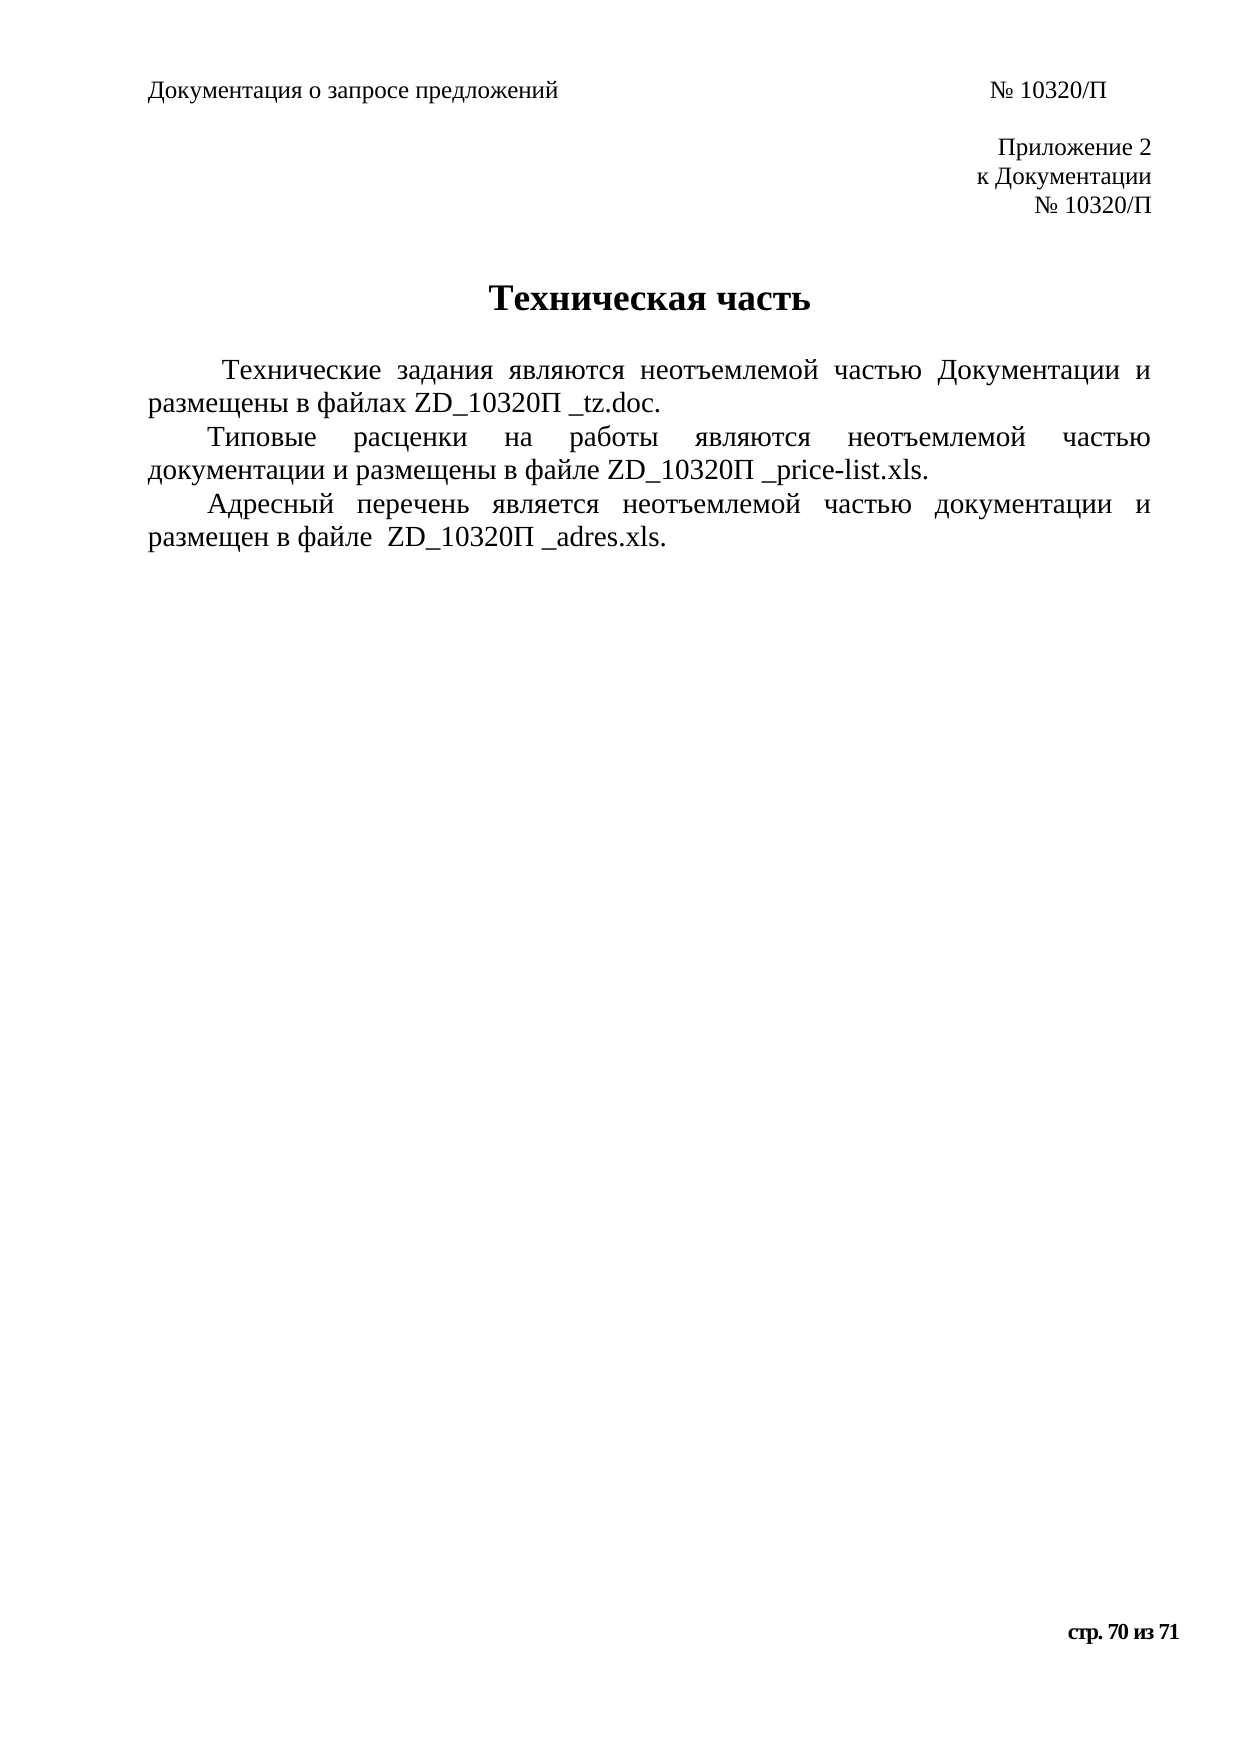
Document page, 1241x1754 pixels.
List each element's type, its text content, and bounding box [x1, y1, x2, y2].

list к Документации № 10320/П [223, 161, 1152, 219]
text Типовые расценки на работы являются неотъемлемой частью документации и размещены в файле ZD_10320П _price-list.xls. [148, 419, 1152, 486]
text Технические задания являются неотъемлемой частью Документации и размещены в файлах ZD_10320П _tz.doc. [148, 352, 1152, 419]
text Адресный перечень является неотъемлемой частью документации и размещен в файле ZD_10320П _adres.xls. [148, 486, 1152, 553]
subtitle Приложение 2 [148, 132, 1152, 161]
text Техническая часть [148, 275, 1152, 318]
